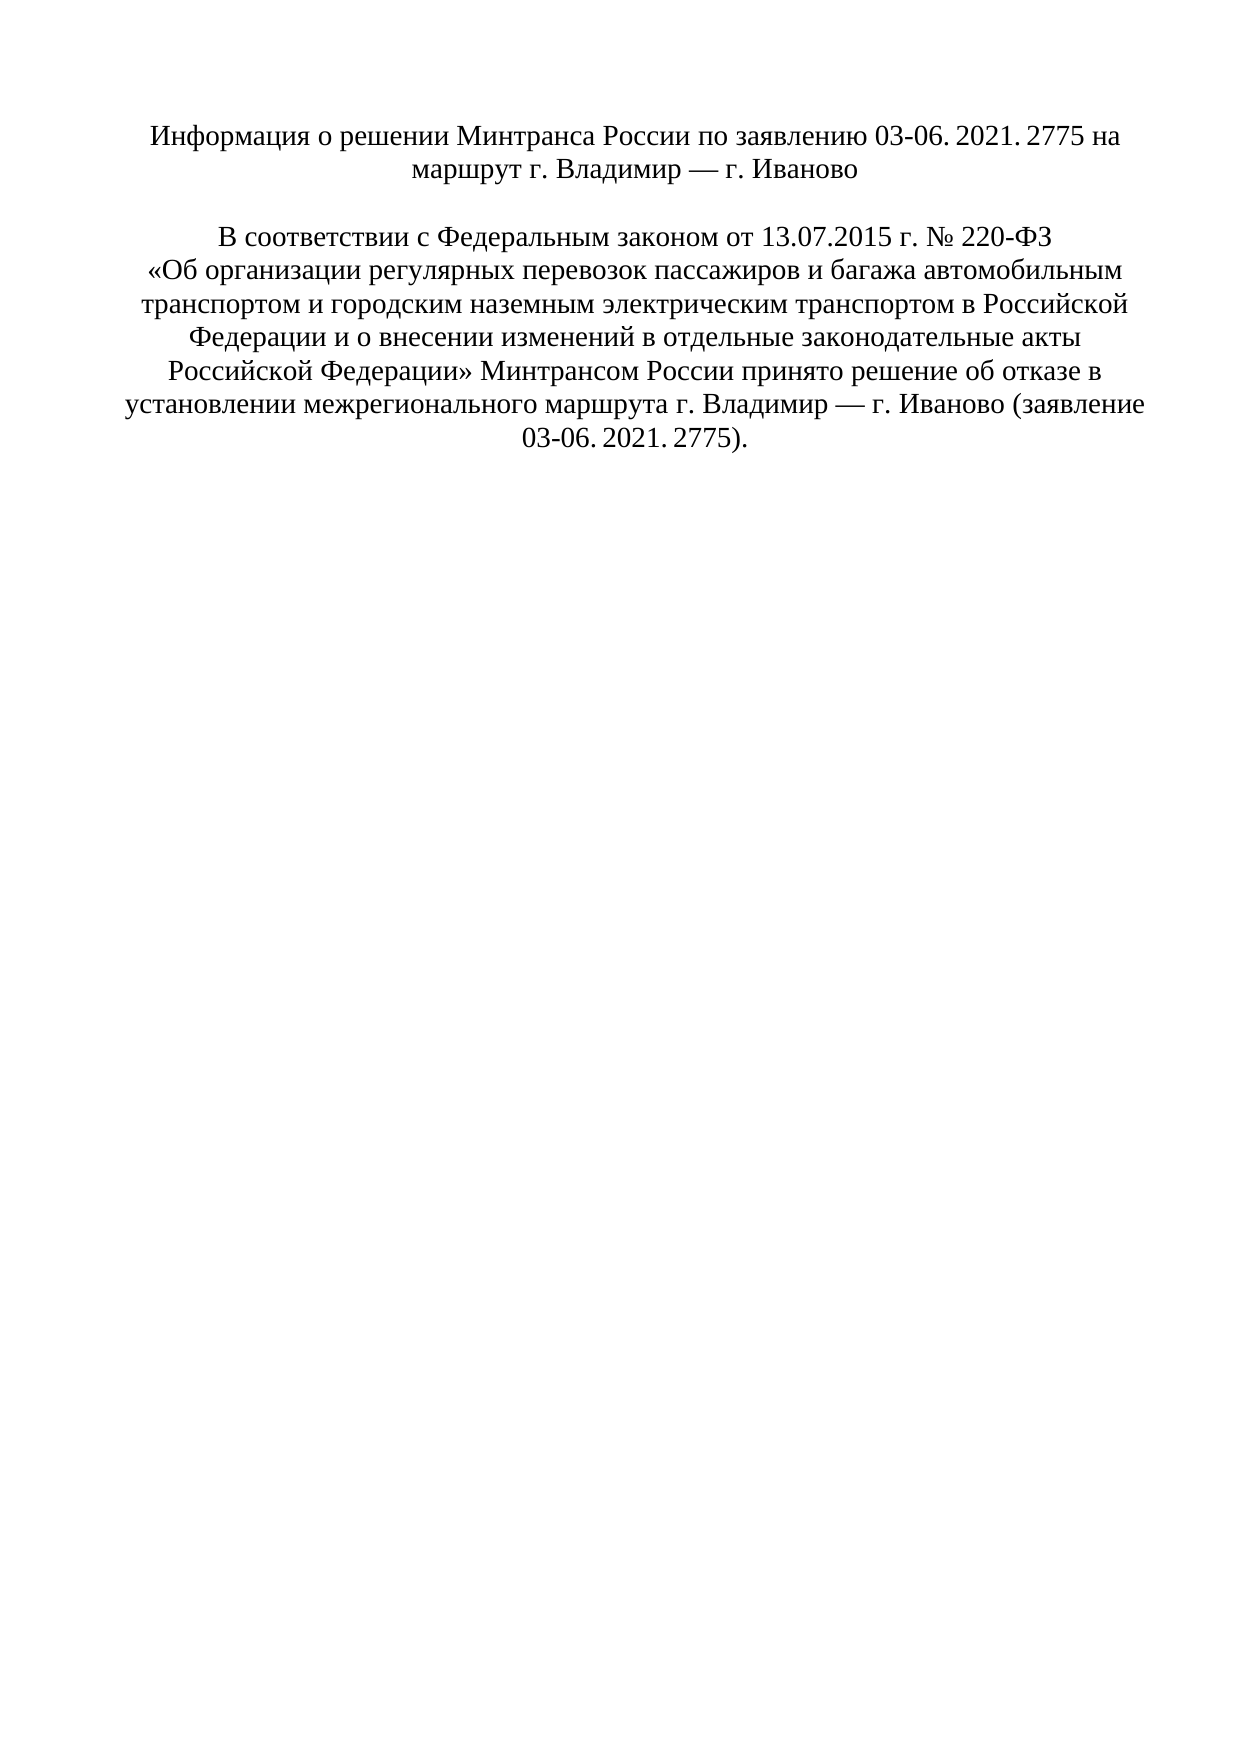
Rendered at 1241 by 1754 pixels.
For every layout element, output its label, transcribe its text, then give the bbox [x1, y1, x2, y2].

text Информация о решении Минтранса России по заявлению 03-06. 2021. 2775 на маршрут г. Владимир — г. Иваново [118, 118, 1152, 185]
text В соответствии с Федеральным законом от 13.07.2015 г. № 220-ФЗ «Об организации регулярных перевозок пассажиров и багажа автомобильным транспортом и городским наземным электрическим транспортом в Российской Федерации и о внесении изменений в отдельные законодательные акты Российской Федерации» Минтрансом России принято решение об отказе в установлении межрегионального маршрута г. Владимир — г. Иваново (заявление 03-06. 2021. 2775). [118, 219, 1152, 453]
